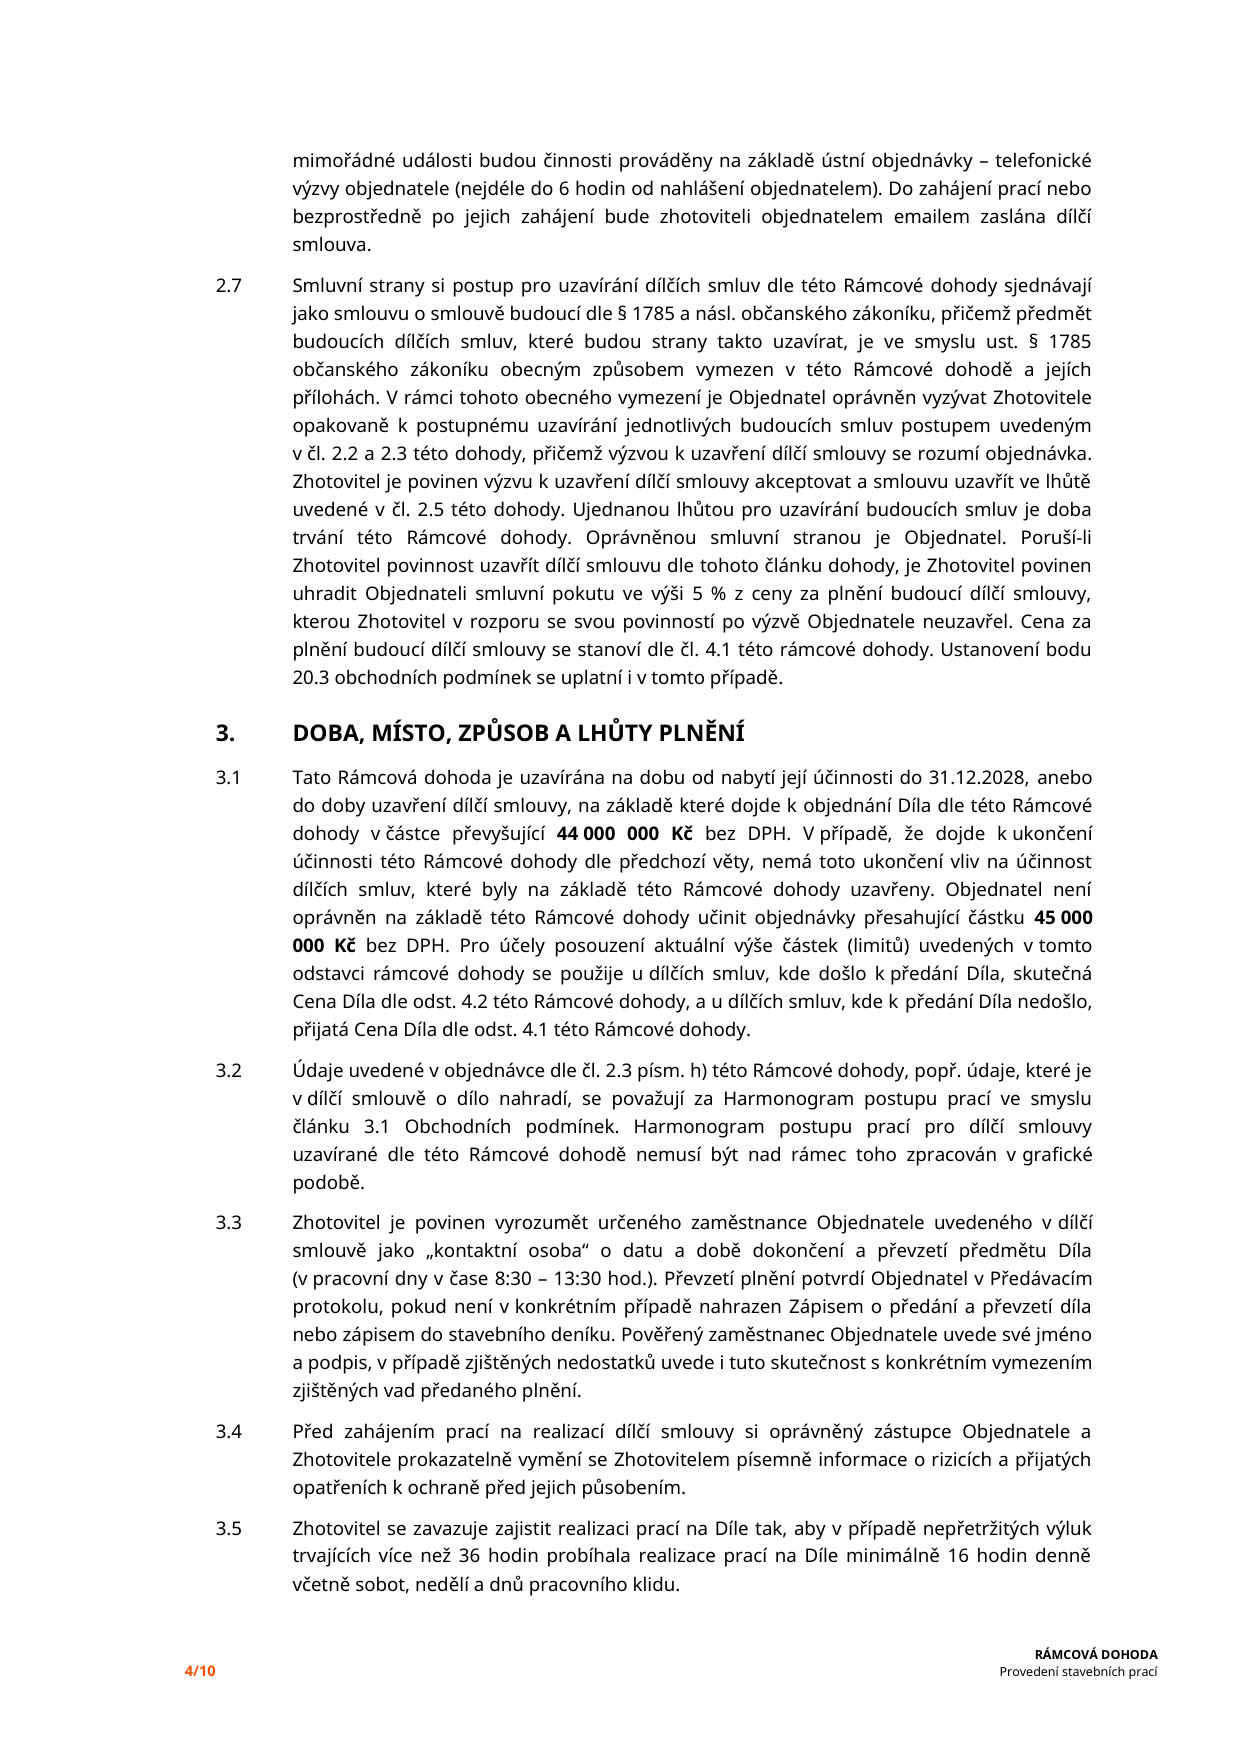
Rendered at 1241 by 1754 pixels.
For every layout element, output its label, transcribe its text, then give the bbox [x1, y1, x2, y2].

text Údaje uvedené v objednávce dle čl. 2.3 písm. h) této Rámcové dohody, popř. údaje, které je v dílčí smlouvě o dílo nahradí, se považují za Harmonogram postupu prací ve smyslu článku 3.1 Obchodních podmínek. Harmonogram postupu prací pro dílčí smlouvy uzavírané dle této Rámcové dohodě nemusí být nad rámec toho zpracován v grafické podobě. [216, 1057, 1093, 1194]
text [216, 147, 1093, 257]
text Zhotovitel je povinen vyrozumět určeného zaměstnance Objednatele uvedeného v dílčí smlouvě jako „kontaktní osoba“ o datu a době dokončení a převzetí předmětu Díla (v pracovní dny v čase 8:30 – 13:30 hod.). Převzetí plnění potvrdí Objednatel v Předávacím protokolu, pokud není v konkrétním případě nahrazen Zápisem o předání a převzetí díla nebo zápisem do stavebního deníku. Pověřený zaměstnanec Objednatele uvede své jméno a podpis, v případě zjištěných nedostatků uvede i tuto skutečnost s konkrétním vymezením zjištěných vad předaného plnění. [216, 1209, 1093, 1403]
text Zhotovitel se zavazuje zajistit realizaci prací na Díle tak, aby v případě nepřetržitých výluk trvajících více než 36 hodin probíhala realizace prací na Díle minimálně 16 hodin denně včetně sobot, nedělí a dnů pracovního klidu. [216, 1515, 1093, 1596]
text Tato Rámcová dohoda je uzavírána na dobu od nabytí její účinnosti do 31.12.2028, anebo do doby uzavření dílčí smlouvy, na základě které dojde k objednání Díla dle této Rámcové dohody v částce převyšující 44 000 000 Kč bez DPH. V případě, že dojde k ukončení účinnosti této Rámcové dohody dle předchozí věty, nemá toto ukončení vliv na účinnost dílčích smluv, které byly na základě této Rámcové dohody uzavřeny. Objednatel není oprávněn na základě této Rámcové dohody učinit objednávky přesahující částku 45 000 000 Kč bez DPH. Pro účely posouzení aktuální výše částek (limitů) uvedených v tomto odstavci rámcové dohody se použije u dílčích smluv, kde došlo k předání Díla, skutečná Cena Díla dle odst. 4.2 této Rámcové dohody, a u dílčích smluv, kde k předání Díla nedošlo, přijatá Cena Díla dle odst. 4.1 této Rámcové dohody. [216, 764, 1093, 1042]
text Smluvní strany si postup pro uzavírání dílčích smluv dle této Rámcové dohody sjednávají jako smlouvu o smlouvě budoucí dle § 1785 a násl. občanského zákoníku, přičemž předmět budoucích dílčích smluv, které budou strany takto uzavírat, je ve smyslu ust. § 1785 občanského zákoníku obecným způsobem vymezen v této Rámcové dohodě a jejích přílohách. V rámci tohoto obecného vymezení je Objednatel oprávněn vyzývat Zhotovitele opakovaně k postupnému uzavírání jednotlivých budoucích smluv postupem uvedeným v čl. 2.2 a 2.3 této dohody, přičemž výzvou k uzavření dílčí smlouvy se rozumí objednávka. Zhotovitel je povinen výzvu k uzavření dílčí smlouvy akceptovat a smlouvu uzavřít ve lhůtě uvedené v čl. 2.5 této dohody. Ujednanou lhůtou pro uzavírání budoucích smluv je doba trvání této Rámcové dohody. Oprávněnou smluvní stranou je Objednatel. Poruší-li Zhotovitel povinnost uzavřít dílčí smlouvu dle tohoto článku dohody, je Zhotovitel povinen uhradit Objednateli smluvní pokutu ve výši 5 % z ceny za plnění budoucí dílčí smlouvy, kterou Zhotovitel v rozporu se svou povinností po výzvě Objednatele neuzavřel. Cena za plnění budoucí dílčí smlouvy se stanoví dle čl. 4.1 této rámcové dohody. Ustanovení bodu 20.3 obchodních podmínek se uplatní i v tomto případě. [216, 272, 1093, 690]
text DOBA, MÍSTO, ZPŮSOB A LHŮTY PLNĚNÍ [216, 717, 1093, 749]
text Před zahájením prací na realizací dílčí smlouvy si oprávněný zástupce Objednatele a Zhotovitele prokazatelně vymění se Zhotovitelem písemně informace o rizicích a přijatých opatřeních k ochraně před jejich působením. [216, 1418, 1093, 1500]
